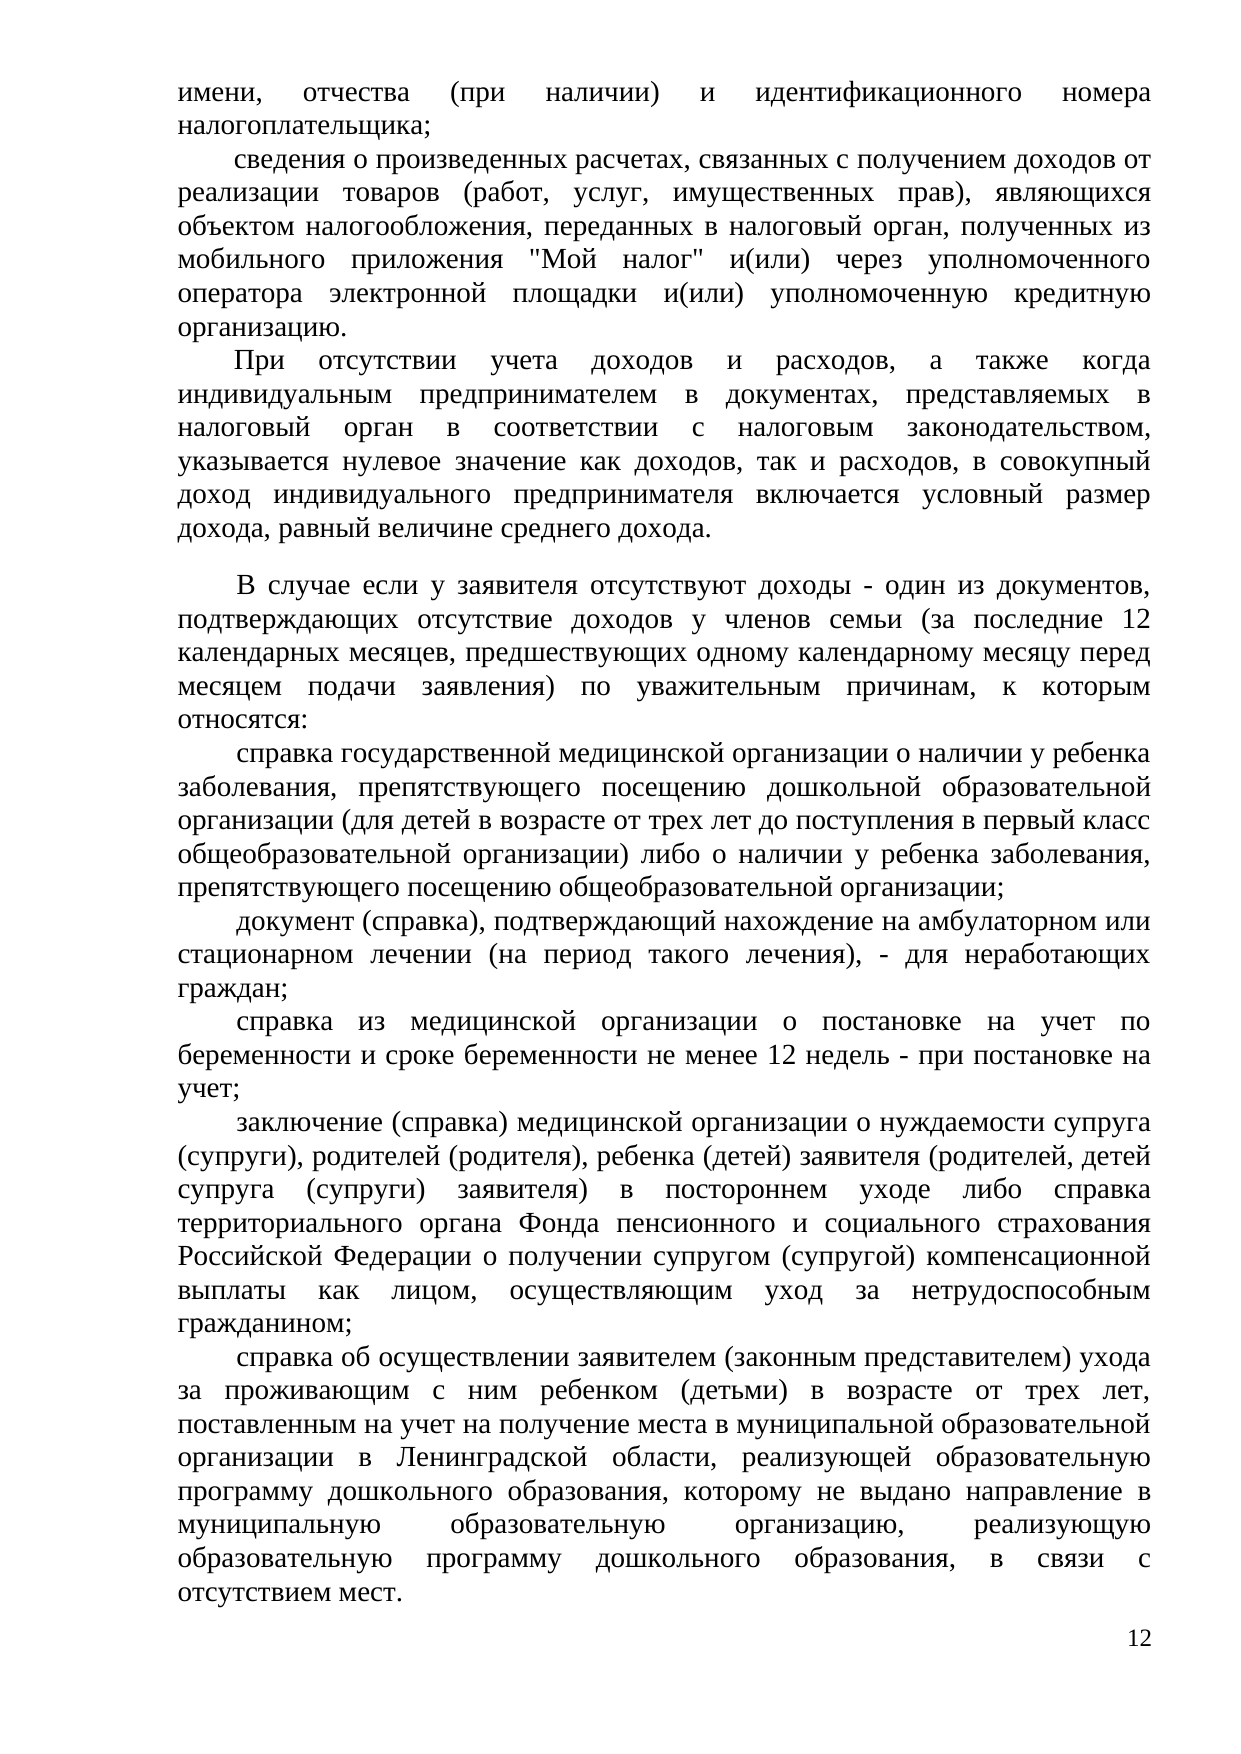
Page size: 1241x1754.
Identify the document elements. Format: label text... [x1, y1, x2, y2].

text В случае если у заявителя отсутствуют доходы - один из документов, подтверждающих отсутствие доходов у членов семьи (за последние 12 календарных месяцев, предшествующих одному календарному месяцу перед месяцем подачи заявления) по уважительным причинам, к которым относятся: [177, 567, 1152, 735]
text справка об осуществлении заявителем (законным представителем) ухода за проживающим с ним ребенком (детьми) в возрасте от трех лет, поставленным на учет на получение места в муниципальной образовательной организации в Ленинградской области, реализующей образовательную программу дошкольного образования, которому не выдано направление в муниципальную образовательную организацию, реализующую образовательную программу дошкольного образования, в связи с отсутствием мест. [177, 1339, 1152, 1607]
text документ (справка), подтверждающий нахождение на амбулаторном или стационарном лечении (на период такого лечения), - для неработающих граждан; [177, 903, 1152, 1003]
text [177, 74, 1152, 141]
text При отсутствии учета доходов и расходов, а также когда индивидуальным предпринимателем в документах, представляемых в налоговый орган в соответствии с налоговым законодательством, указывается нулевое значение как доходов, так и расходов, в совокупный доход индивидуального предпринимателя включается условный размер дохода, равный величине среднего дохода. [177, 342, 1152, 543]
text справка из медицинской организации о постановке на учет по беременности и сроке беременности не менее 12 недель - при постановке на учет; [177, 1003, 1152, 1104]
text заключение (справка) медицинской организации о нуждаемости супруга (супруги), родителей (родителя), ребенка (детей) заявителя (родителей, детей супруга (супруги) заявителя) в постороннем уходе либо справка территориального органа Фонда пенсионного и социального страхования Российской Федерации о получении супругом (супругой) компенсационной выплаты как лицом, осуществляющим уход за нетрудоспособным гражданином; [177, 1104, 1152, 1339]
text справка государственной медицинской организации о наличии у ребенка заболевания, препятствующего посещению дошкольной образовательной организации (для детей в возрасте от трех лет до поступления в первый класс общеобразовательной организации) либо о наличии у ребенка заболевания, препятствующего посещению общеобразовательной организации; [177, 735, 1152, 903]
text сведения о произведенных расчетах, связанных с получением доходов от реализации товаров (работ, услуг, имущественных прав), являющихся объектом налогообложения, переданных в налоговый орган, полученных из мобильного приложения "Мой налог" и(или) через уполномоченного оператора электронной площадки и(или) уполномоченную кредитную организацию. [177, 141, 1152, 342]
